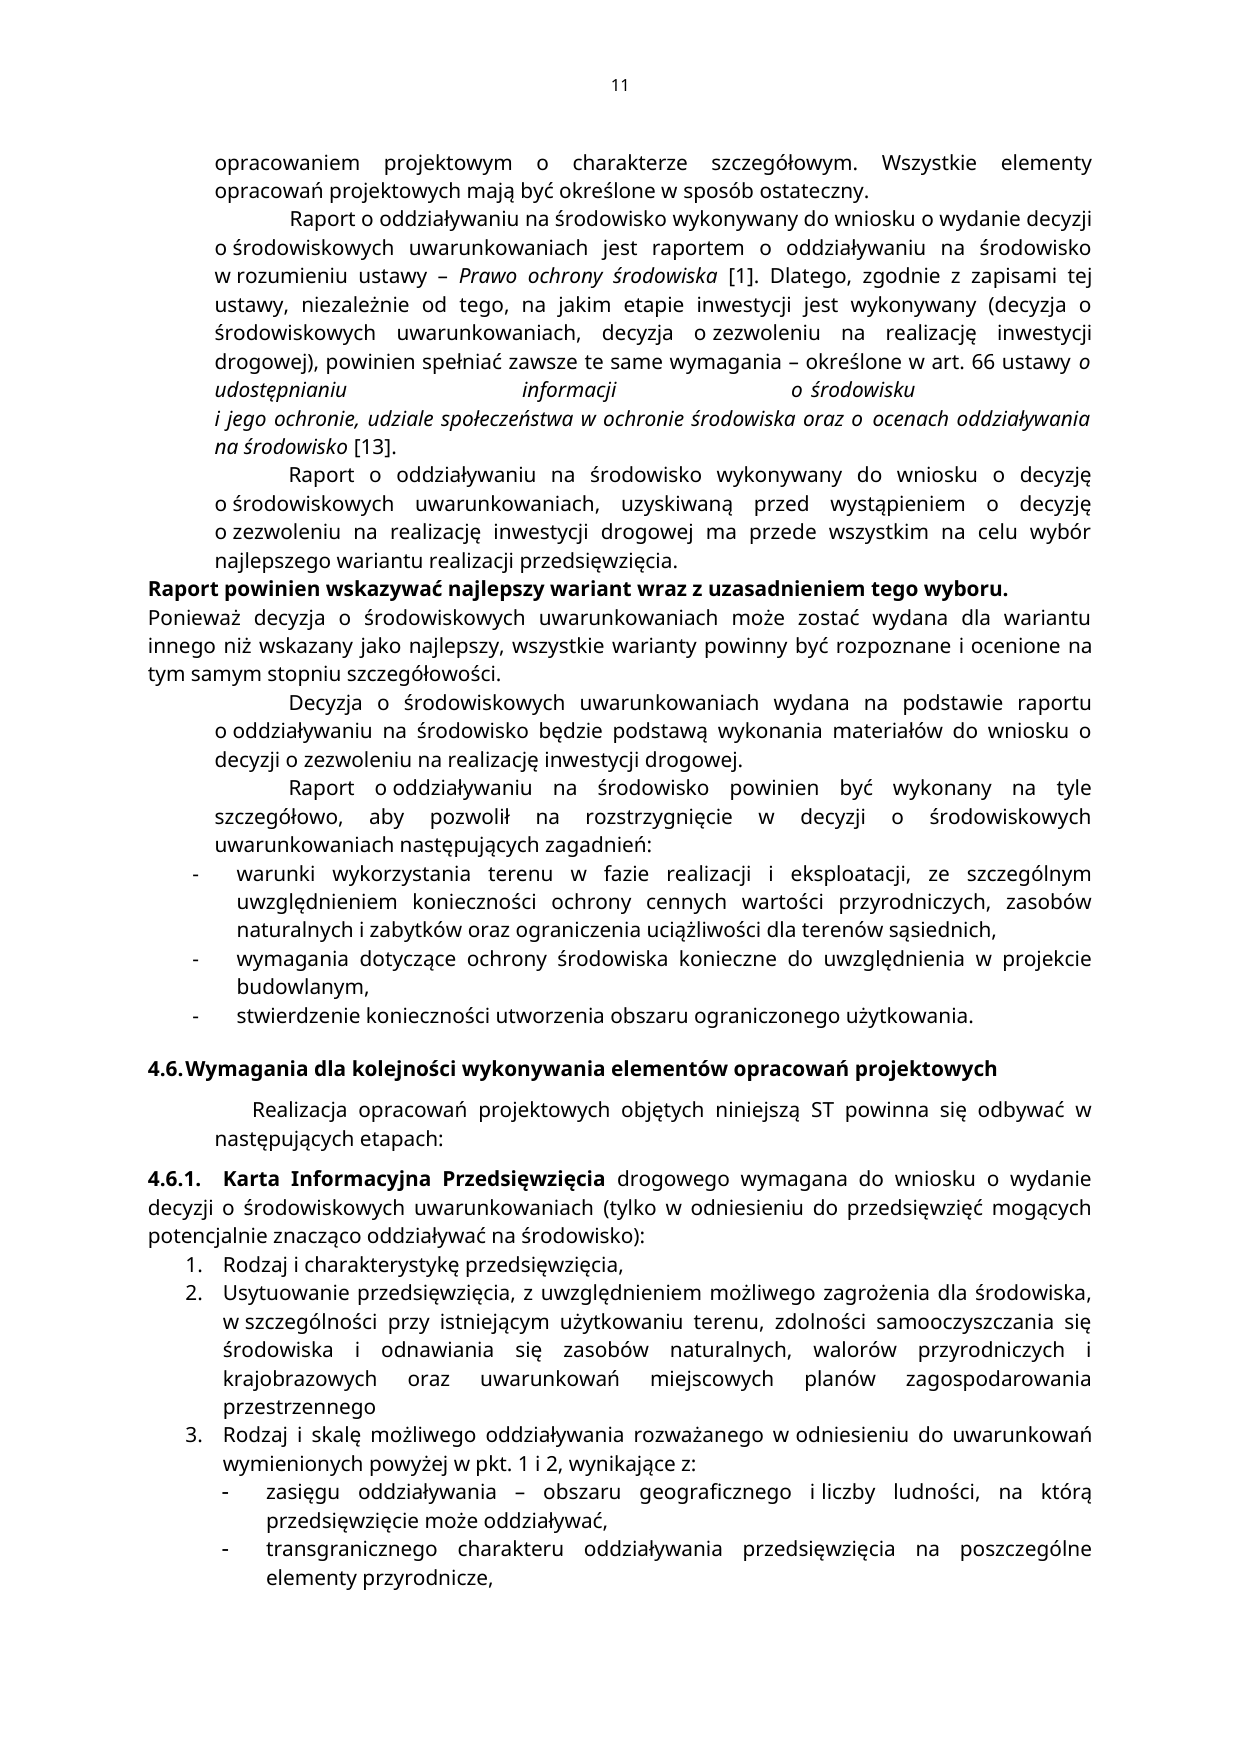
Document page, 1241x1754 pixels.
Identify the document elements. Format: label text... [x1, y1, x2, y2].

list transgranicznego charakteru oddziaływania przedsięwzięcia na poszczególne elementy przyrodnicze, [222, 1534, 1092, 1591]
list wymagania dotyczące ochrony środowiska konieczne do uwzględnienia w projekcie budowlanym, [192, 944, 1092, 1001]
list Rodzaj i charakterystykę przedsięwzięcia, [185, 1250, 1092, 1278]
list zasięgu oddziaływania – obszaru geograficznego i liczby ludności, na którą przedsięwzięcie może oddziaływać, [222, 1477, 1092, 1534]
list stwierdzenie konieczności utworzenia obszaru ograniczonego użytkowania. [192, 1001, 1092, 1029]
text Raport o oddziaływaniu na środowisko wykonywany do wniosku o wydanie decyzji o środowiskowych uwarunkowaniach jest raportem o oddziaływaniu na środowisko w rozumieniu ustawy – Prawo ochrony środowiska [1]. Dlatego, zgodnie z zapisami tej ustawy, niezależnie od tego, na jakim etapie inwestycji jest wykonywany (decyzja o środowiskowych uwarunkowaniach, decyzja o zezwoleniu na realizację inwestycji drogowej), powinien spełniać zawsze te same wymagania – określone w art. 66 ustawy o udostępnianiu informacji o środowisku i jego ochronie, udziale społeczeństwa w ochronie środowiska oraz o ocenach oddziaływania na środowisko [13]. [214, 204, 1092, 461]
text Raport o oddziaływaniu na środowisko wykonywany do wniosku o decyzję o środowiskowych uwarunkowaniach, uzyskiwaną przed wystąpieniem o decyzję o zezwoleniu na realizację inwestycji drogowej ma przede wszystkim na celu wybór najlepszego wariantu realizacji przedsięwzięcia. [214, 461, 1092, 574]
list Usytuowanie przedsięwzięcia, z uwzględnieniem możliwego zagrożenia dla środowiska, w szczególności przy istniejącym użytkowaniu terenu, zdolności samooczyszczania się środowiska i odnawiania się zasobów naturalnych, walorów przyrodniczych i krajobrazowych oraz uwarunkowań miejscowych planów zagospodarowania przestrzennego [185, 1278, 1092, 1421]
text Ponieważ decyzja o środowiskowych uwarunkowaniach może zostać wydana dla wariantu innego niż wskazany jako najlepszy, wszystkie warianty powinny być rozpoznane i ocenione na tym samym stopniu szczegółowości. [148, 603, 1092, 688]
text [214, 148, 1092, 204]
text Raport o oddziaływaniu na środowisko powinien być wykonany na tyle szczegółowo, aby pozwolił na rozstrzygnięcie w decyzji o środowiskowych uwarunkowaniach następujących zagadnień: [214, 773, 1092, 859]
list Rodzaj i skalę możliwego oddziaływania rozważanego w odniesieniu do uwarunkowań wymienionych powyżej w pkt. 1 i 2, wynikające z: [185, 1421, 1092, 1477]
subtitle Karta Informacyjna Przedsięwzięcia drogowego wymagana do wniosku o wydanie decyzji o środowiskowych uwarunkowaniach (tylko w odniesieniu do przedsięwzięć mogących potencjalnie znacząco oddziaływać na środowisko): [148, 1164, 1092, 1250]
subtitle Wymagania dla kolejności wykonywania elementów opracowań projektowych [148, 1054, 1092, 1083]
list warunki wykorzystania terenu w fazie realizacji i eksploatacji, ze szczególnym uwzględnieniem konieczności ochrony cennych wartości przyrodniczych, zasobów naturalnych i zabytków oraz ograniczenia uciążliwości dla terenów sąsiednich, [192, 859, 1092, 944]
text Realizacja opracowań projektowych objętych niniejszą ST powinna się odbywać w następujących etapach: [214, 1095, 1092, 1152]
text Decyzja o środowiskowych uwarunkowaniach wydana na podstawie raportu o oddziaływaniu na środowisko będzie podstawą wykonania materiałów do wniosku o decyzji o zezwoleniu na realizację inwestycji drogowej. [214, 688, 1092, 773]
text Raport powinien wskazywać najlepszy wariant wraz z uzasadnieniem tego wyboru. [148, 574, 1092, 603]
